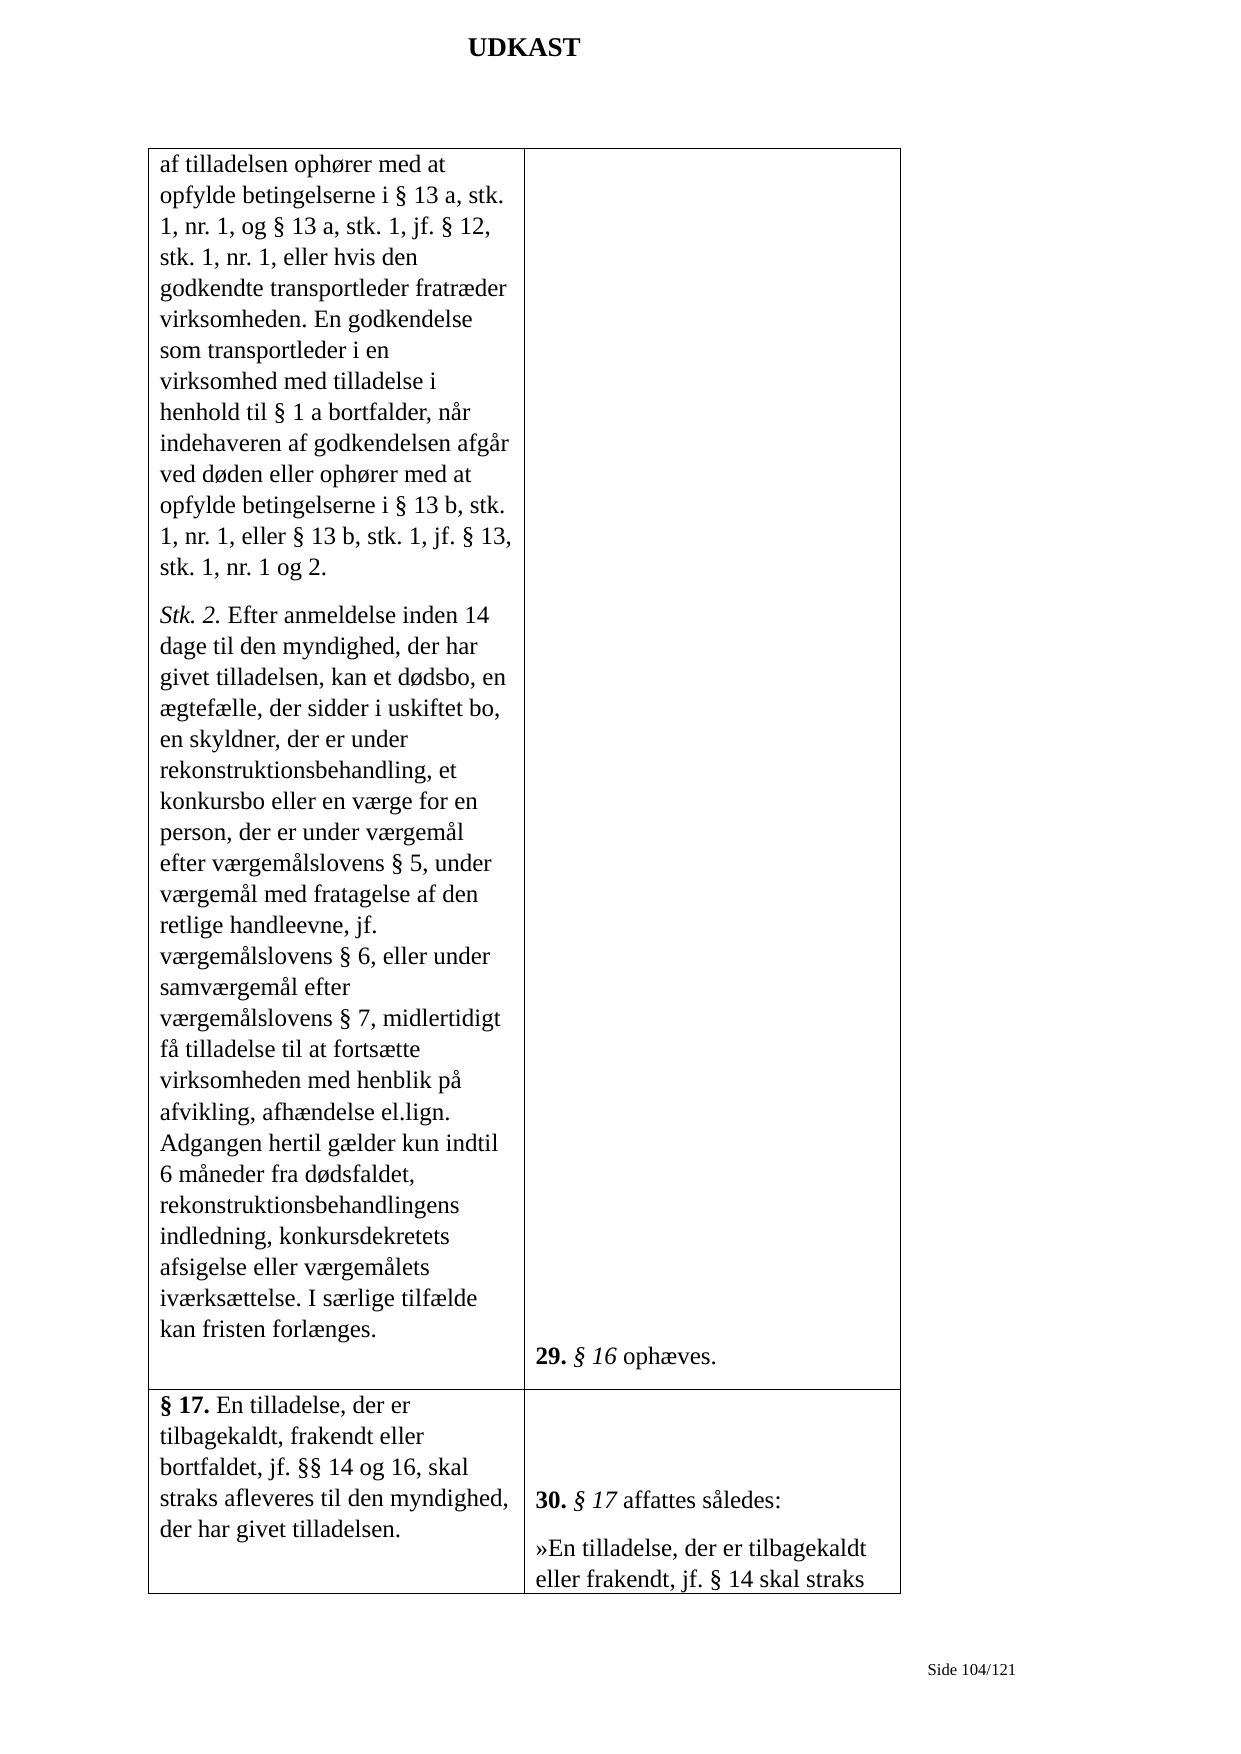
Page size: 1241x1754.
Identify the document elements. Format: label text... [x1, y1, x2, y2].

table_cell 29. § 16 ophæves. [525, 149, 900, 1389]
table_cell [149, 1390, 524, 1593]
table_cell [525, 1390, 900, 1593]
